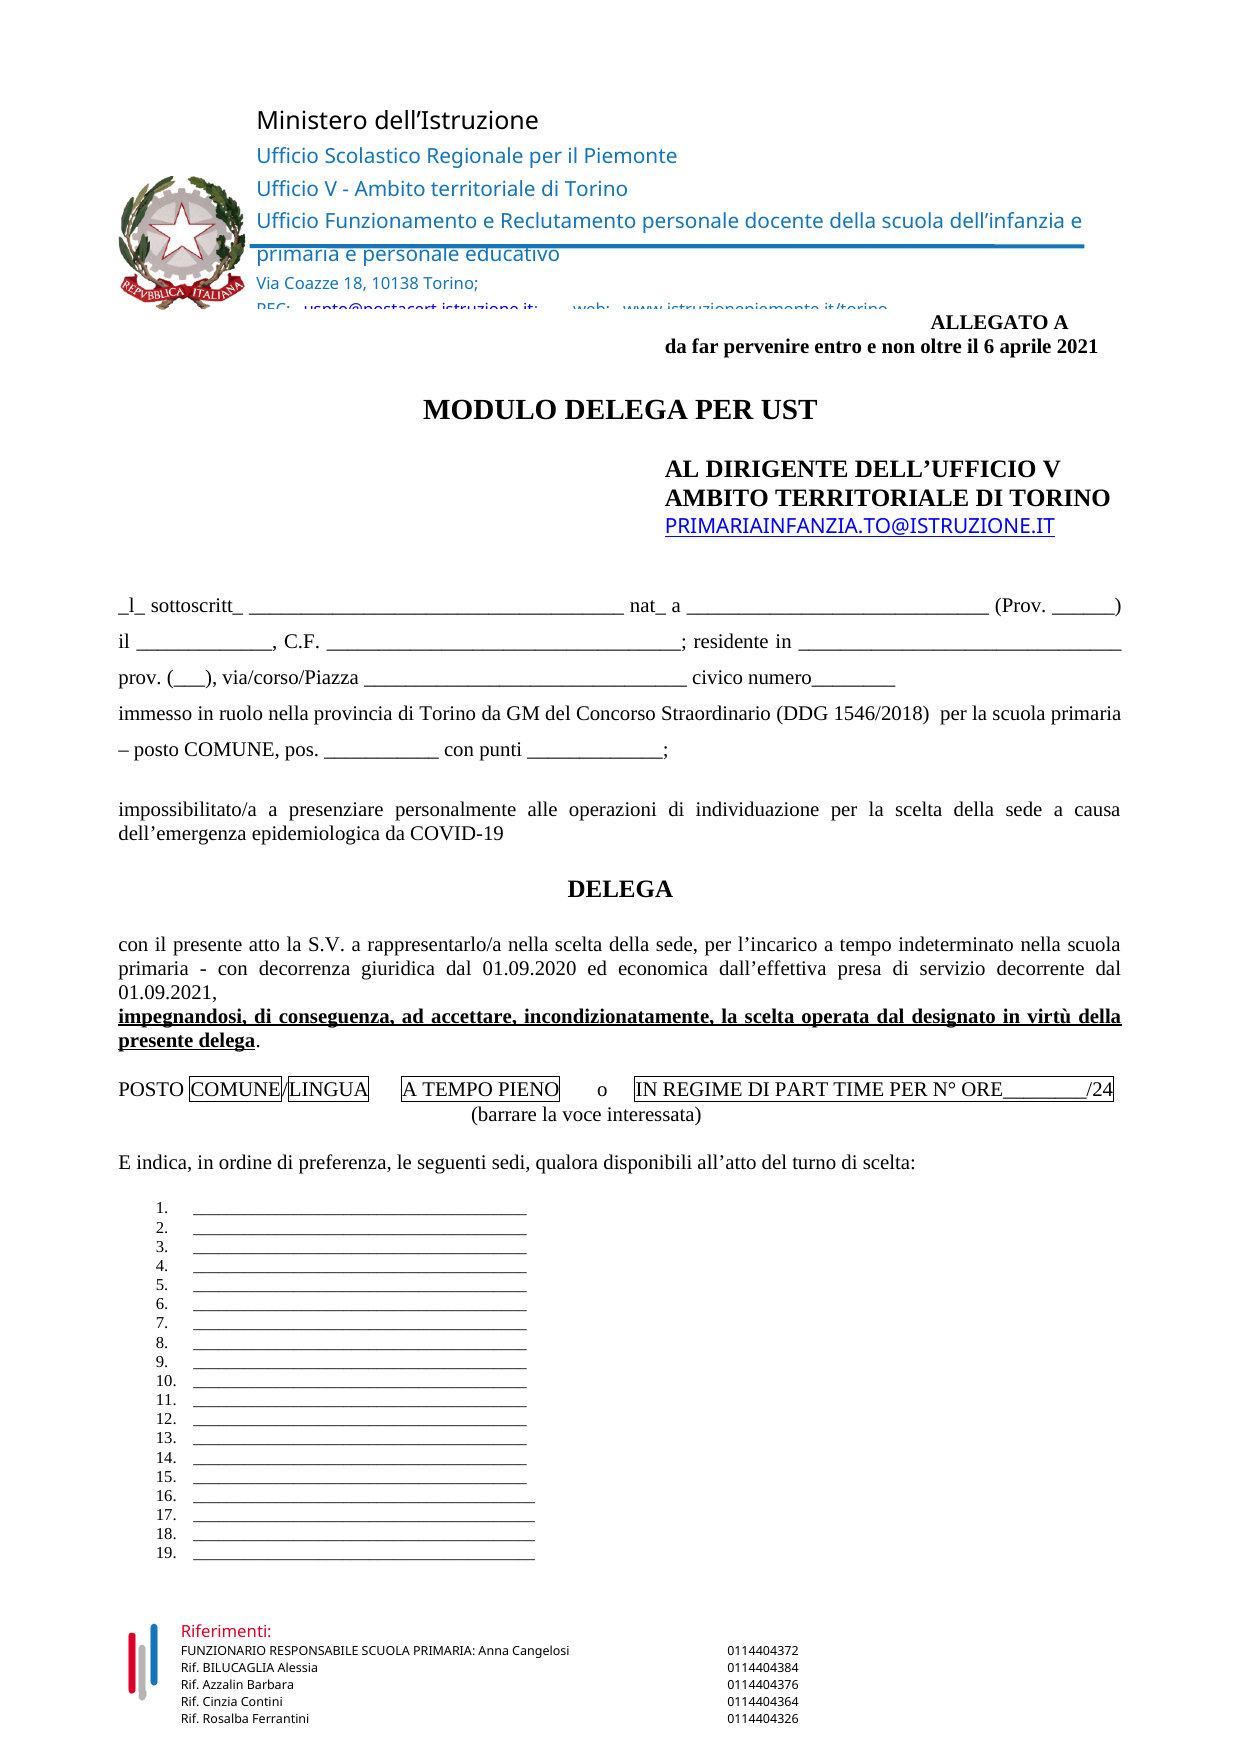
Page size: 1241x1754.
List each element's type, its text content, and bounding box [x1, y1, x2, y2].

list ________________________________________ [156, 1294, 1122, 1313]
text _l_ sottoscritt_ ____________________________________ nat_ a _____________________________ (Prov. ______) il _____________, C.F. __________________________________; residente in _______________________________ prov. (___), via/corso/Piazza _______________________________ civico numero________ [118, 593, 1122, 689]
text PRIMARIAINFANZIA.TO@ISTRUZIONE.IT [118, 512, 1122, 540]
list ________________________________________ [156, 1217, 1122, 1237]
list ________________________________________ [156, 1198, 1122, 1217]
text ALLEGATO A [118, 310, 1122, 334]
list ________________________________________ [156, 1371, 1122, 1390]
picture [118, 1620, 166, 1702]
text DELEGA [118, 874, 1122, 903]
text POSTO COMUNE/LINGUA A TEMPO PIENO o IN REGIME DI PART TIME PER N° ORE________/24 (barrare la voce interessata) [118, 1076, 1122, 1126]
text impossibilitato/a a presenziare personalmente alle operazioni di individuazione per la scelta della sede a causa dell’emergenza epidemiologica da COVID-19 [118, 797, 1122, 845]
text immesso in ruolo nella provincia di Torino da GM del Concorso Straordinario (DDG 1546/2018) per la scuola primaria – posto COMUNE, pos. ___________ con punti _____________; [118, 701, 1122, 761]
list ________________________________________ [156, 1275, 1122, 1294]
text AMBITO TERRITORIALE DI TORINO [118, 483, 1122, 512]
list _________________________________________ [156, 1524, 1122, 1543]
list ________________________________________ [156, 1390, 1122, 1409]
text MODULO DELEGA PER UST [118, 392, 1122, 425]
list ________________________________________ [156, 1409, 1122, 1428]
list ________________________________________ [156, 1428, 1122, 1447]
list ________________________________________ [156, 1332, 1122, 1352]
list ________________________________________ [156, 1313, 1122, 1332]
list _________________________________________ [156, 1486, 1122, 1505]
text da far pervenire entro e non oltre il 6 aprile 2021 [118, 334, 1122, 358]
list _________________________________________ [156, 1543, 1122, 1562]
list ________________________________________ [156, 1352, 1122, 1371]
list ________________________________________ [156, 1467, 1122, 1486]
list ________________________________________ [156, 1447, 1122, 1467]
list ________________________________________ [156, 1256, 1122, 1275]
text E indica, in ordine di preferenza, le seguenti sedi, qualora disponibili all’atto del turno di scelta: [118, 1150, 1122, 1174]
text con il presente atto la S.V. a rappresentarlo/a nella scelta della sede, per l’incarico a tempo indeterminato nella scuola primaria - con decorrenza giuridica dal 01.09.2020 ed economica dall’effettiva presa di servizio decorrente dal 01.09.2021, [118, 931, 1122, 1004]
text impegnandosi, di conseguenza, ad accettare, incondizionatamente, la scelta operata dal designato in virtù della presente delega. [118, 1004, 1122, 1024]
text impegnandosi, di conseguenza, ad accettare, incondizionatamente, la scelta operata dal designato in virtù della presente delega. [118, 1026, 1122, 1052]
picture [118, 176, 246, 310]
text AL DIRIGENTE DELL’UFFICIO V [118, 454, 1122, 483]
list ________________________________________ [156, 1237, 1122, 1256]
list _________________________________________ [156, 1505, 1122, 1524]
